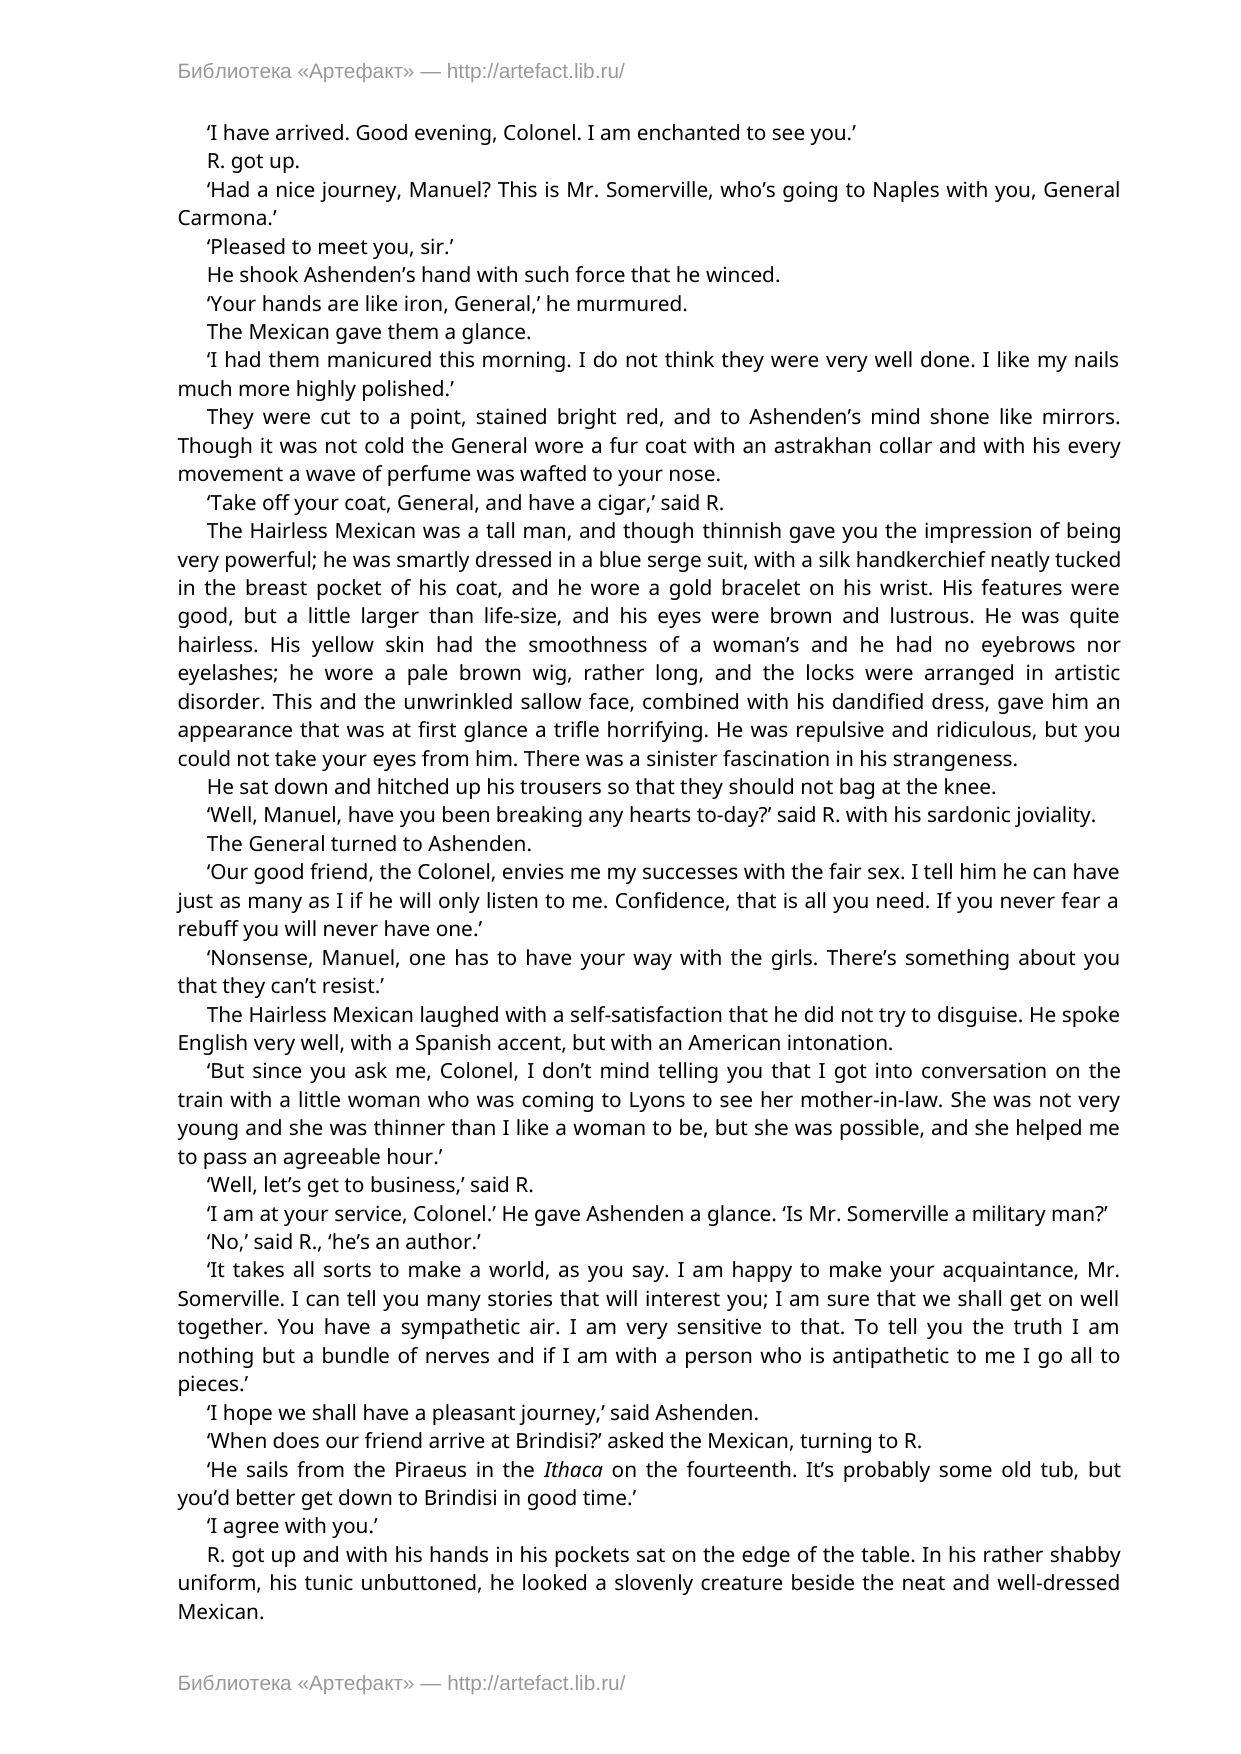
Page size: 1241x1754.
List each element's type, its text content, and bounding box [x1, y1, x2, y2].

text They were cut to a point, stained bright red, and to Ashenden’s mind shone like mirrors. Though it was not cold the General wore a fur coat with an astrakhan collar and with his every movement a wave of perfume was wafted to your nose. [177, 402, 1122, 488]
text The General turned to Ashenden. [177, 829, 1122, 857]
text He sat down and hitched up his trousers so that they should not bag at the knee. [177, 772, 1122, 801]
text The Mexican gave them a glance. [177, 317, 1122, 346]
text He shook Ashenden’s hand with such force that he winced. [177, 260, 1122, 289]
text ‘Had a nice journey, Manuel? This is Mr. Somerville, who’s going to Naples with you, General Carmona.’ [177, 175, 1122, 232]
text The Hairless Mexican was a tall man, and though thinnish gave you the impression of being very powerful; he was smartly dressed in a blue serge suit, with a silk handkerchief neatly tucked in the breast pocket of his coat, and he wore a gold bracelet on his wrist. His features were good, but a little larger than life-size, and his eyes were brown and lustrous. He was quite hairless. His yellow skin had the smoothness of a woman’s and he had no eyebrows nor eyelashes; he wore a pale brown wig, rather long, and the locks were arranged in artistic disorder. This and the unwrinkled sallow face, combined with his dandified dress, gave him an appearance that was at first glance a trifle horrifying. He was repulsive and ridiculous, but you could not take your eyes from him. There was a sinister fascination in his strangeness. [177, 516, 1122, 772]
text ‘Well, Manuel, have you been breaking any hearts to-day?’ said R. with his sardonic joviality. [177, 801, 1122, 829]
text ‘I have arrived. Good evening, Colonel. I am enchanted to see you.’ [177, 118, 1122, 147]
text ‘He sails from the Piraeus in the Ithaca on the fourteenth. It’s probably some old tub, but you’d better get down to Brindisi in good time.’ [177, 1455, 1122, 1512]
text ‘Nonsense, Manuel, one has to have your way with the girls. There’s something about you that they can’t resist.’ [177, 943, 1122, 1000]
text ‘I hope we shall have a pleasant journey,’ said Ashenden. [177, 1398, 1122, 1426]
text ‘No,’ said R., ‘he’s an author.’ [177, 1227, 1122, 1256]
text ‘I had them manicured this morning. I do not think they were very well done. I like my nails much more highly polished.’ [177, 346, 1122, 402]
text ‘Take off your coat, General, and have a cigar,’ said R. [177, 488, 1122, 516]
text ‘I am at your service, Colonel.’ He gave Ashenden a glance. ‘Is Mr. Somerville a military man?’ [177, 1199, 1122, 1227]
text ‘Your hands are like iron, General,’ he murmured. [177, 289, 1122, 317]
text The Hairless Mexican laughed with a self-satisfaction that he did not try to disguise. He spoke English very well, with a Spanish accent, but with an American intonation. [177, 1000, 1122, 1057]
text ‘It takes all sorts to make a world, as you say. I am happy to make your acquaintance, Mr. Somerville. I can tell you many stories that will interest you; I am sure that we shall get on well together. You have a sympathetic air. I am very sensitive to that. To tell you the truth I am nothing but a bundle of nerves and if I am with a person who is antipathetic to me I go all to pieces.’ [177, 1256, 1122, 1398]
text R. got up. [177, 147, 1122, 175]
text ‘Our good friend, the Colonel, envies me my successes with the fair sex. I tell him he can have just as many as I if he will only listen to me. Confidence, that is all you need. If you never fear a rebuff you will never have one.’ [177, 857, 1122, 943]
text ‘Well, let’s get to business,’ said R. [177, 1170, 1122, 1199]
text ‘When does our friend arrive at Brindisi?’ asked the Mexican, turning to R. [177, 1426, 1122, 1455]
text ‘But since you ask me, Colonel, I don’t mind telling you that I got into conversation on the train with a little woman who was coming to Lyons to see her mother-in-law. She was not very young and she was thinner than I like a woman to be, but she was possible, and she helped me to pass an agreeable hour.’ [177, 1057, 1122, 1170]
text ‘I agree with you.’ [177, 1512, 1122, 1540]
text R. got up and with his hands in his pockets sat on the edge of the table. In his rather shabby uniform, his tunic unbuttoned, he looked a slovenly creature beside the neat and well-dressed Mexican. [177, 1540, 1122, 1625]
text ‘Pleased to meet you, sir.’ [177, 232, 1122, 260]
